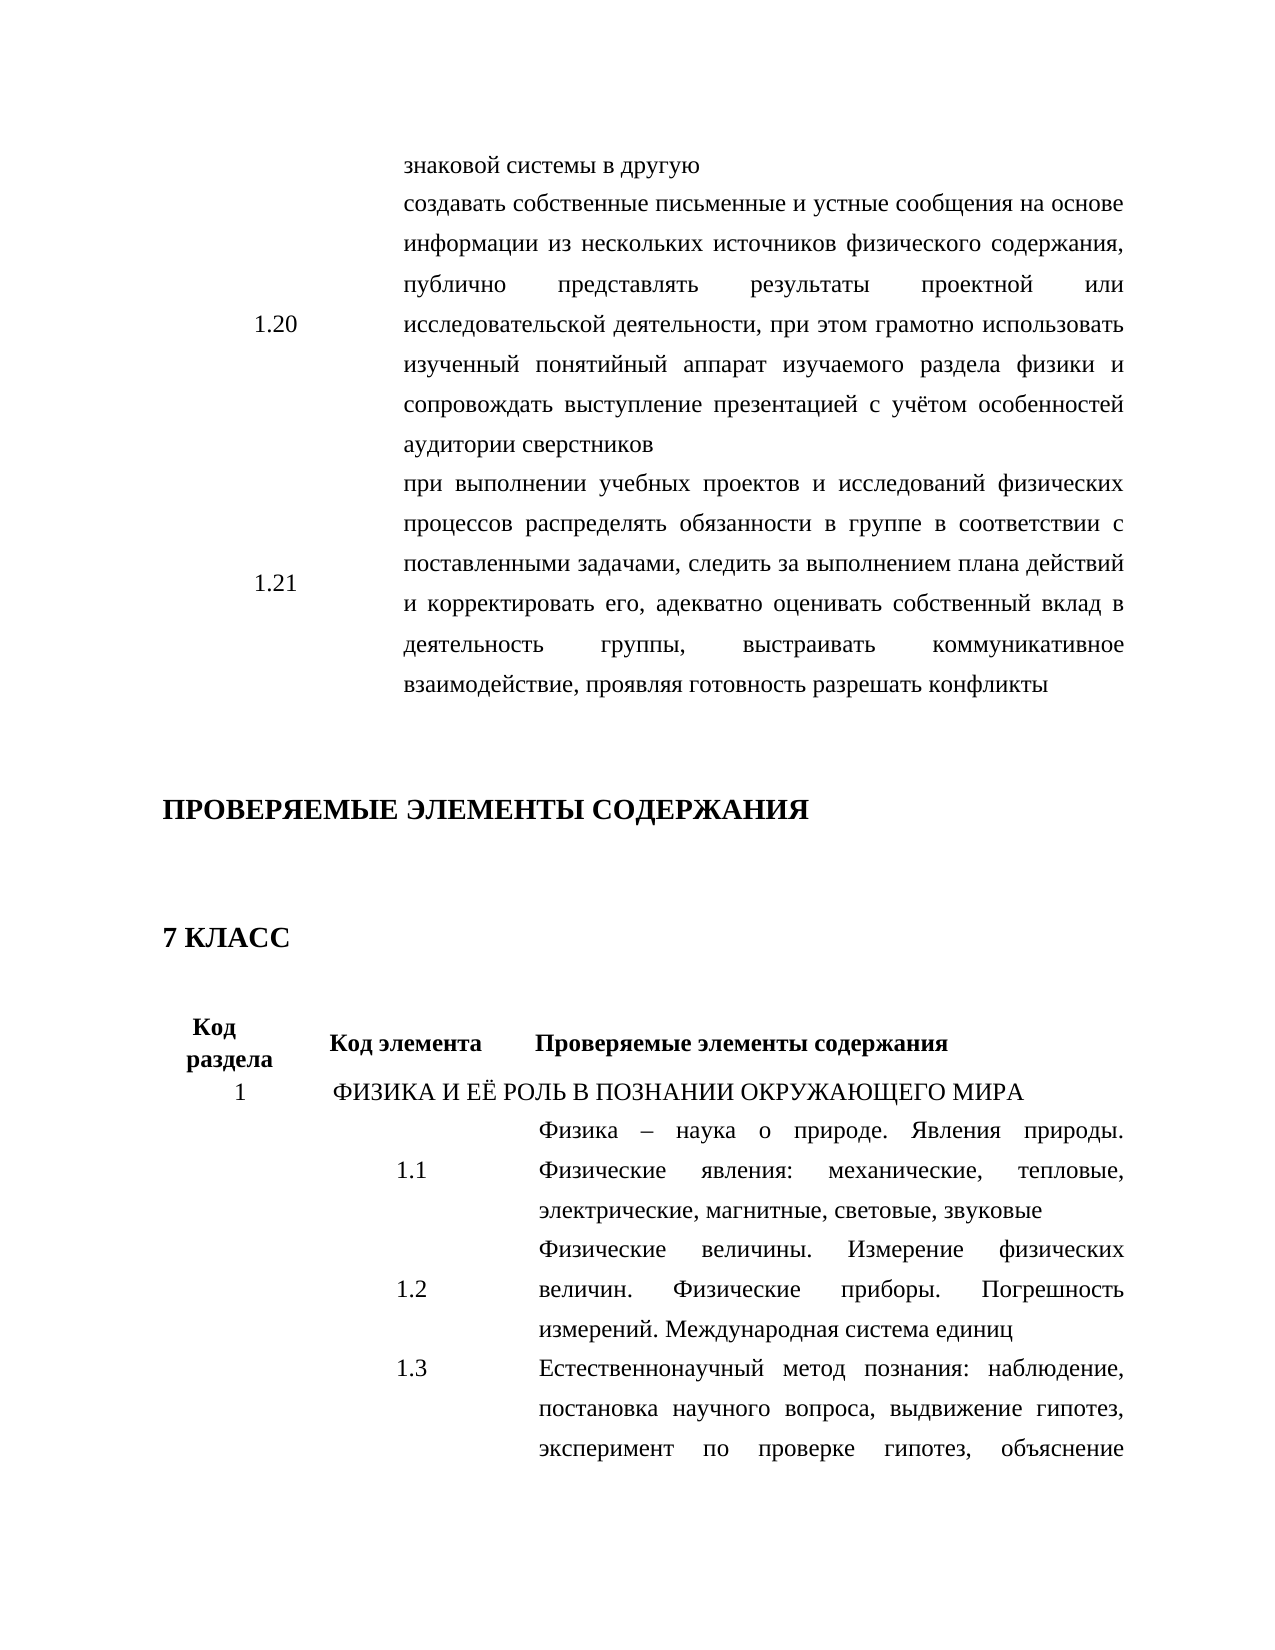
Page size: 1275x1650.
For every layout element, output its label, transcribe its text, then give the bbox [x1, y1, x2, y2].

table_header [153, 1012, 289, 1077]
text 7 КЛАСС [162, 920, 1125, 953]
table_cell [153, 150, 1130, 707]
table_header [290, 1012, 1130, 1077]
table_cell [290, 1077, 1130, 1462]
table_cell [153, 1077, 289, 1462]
text ПРОВЕРЯЕМЫЕ ЭЛЕМЕНТЫ СОДЕРЖАНИЯ [162, 792, 1125, 826]
